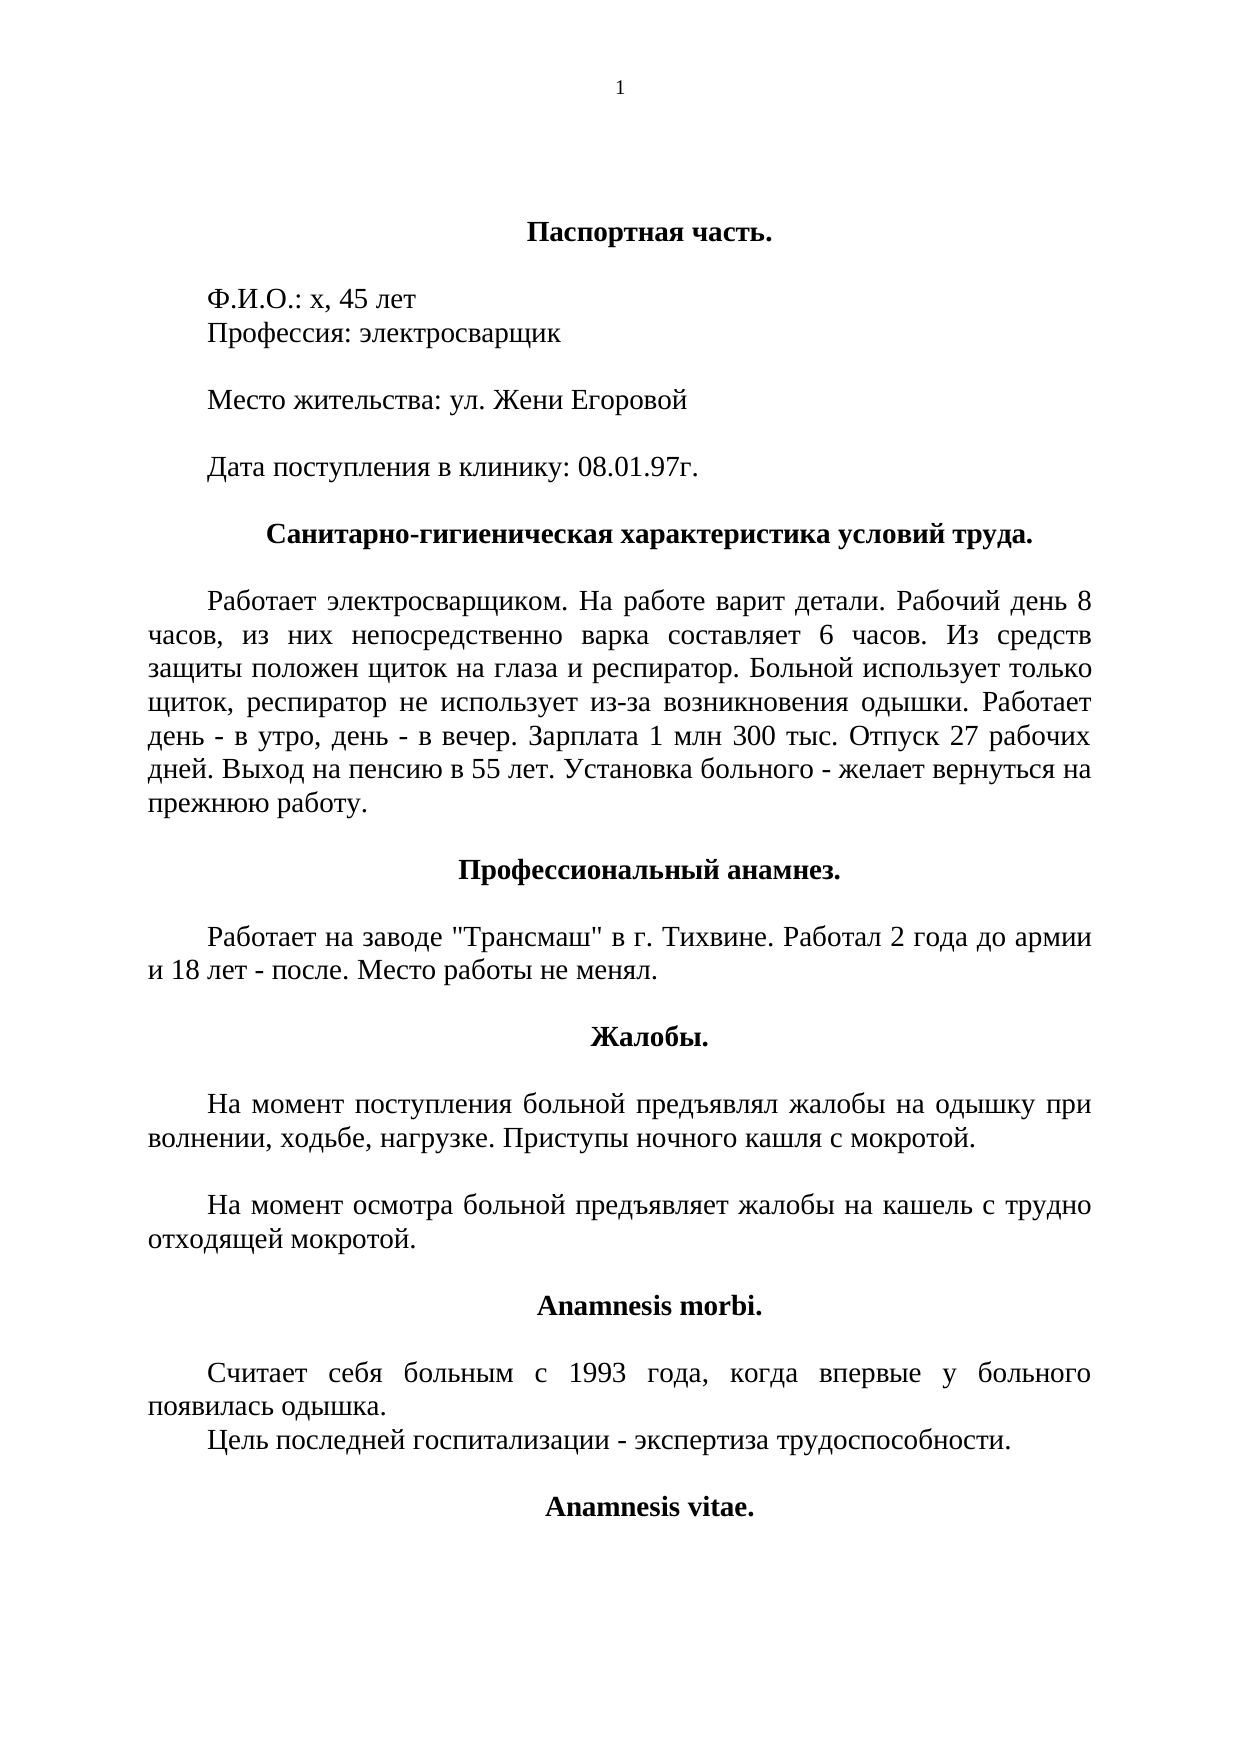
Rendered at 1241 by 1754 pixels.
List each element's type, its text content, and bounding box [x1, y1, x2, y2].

text Паспортная часть. [148, 215, 1092, 248]
text Дата поступления в клинику: 08.01.97г. [148, 449, 1092, 483]
text На момент осмотра больной предъявляет жалобы на кашель с трудно отходящей мокротой. [148, 1187, 1092, 1254]
text Работает электросварщиком. На работе варит детали. Рабочий день 8 часов, из них непосредственно варка составляет 6 часов. Из средств защиты положен щиток на глаза и респиратор. Больной использует только щиток, респиратор не использует из-за возникновения одышки. Работает день - в утро, день - в вечер. Зарплата 1 млн 300 тыс. Отпуск 27 рабочих дней. Выход на пенсию в 55 лет. Установка больного - желает вернуться на прежнюю работу. [148, 584, 1092, 818]
text Считает себя больным с 1993 года, когда впервые у больного появилась одышка. [148, 1355, 1092, 1422]
text Профессиональный анамнез. [148, 852, 1092, 886]
text На момент поступления больной предъявлял жалобы на одышку при волнении, ходьбе, нагрузке. Приступы ночного кашля с мокротой. [148, 1087, 1092, 1154]
text Anamnesis morbi. [148, 1288, 1092, 1322]
text Жалобы. [148, 1020, 1092, 1053]
text Работает на заводе "Трансмаш" в г. Тихвине. Работал 2 года до армии и 18 лет - после. Место работы не менял. [148, 919, 1092, 986]
text Anamnesis vitae. [148, 1489, 1092, 1523]
text Ф.И.О.: x, 45 лет [148, 282, 1092, 315]
text Место жительства: ул. Жени Егоровой [148, 382, 1092, 416]
text Санитарно-гигиеническая характеристика условий труда. [148, 517, 1092, 550]
text Цель последней госпитализации - экспертиза трудоспособности. [148, 1422, 1092, 1456]
text Профессия: электросварщик [148, 315, 1092, 349]
